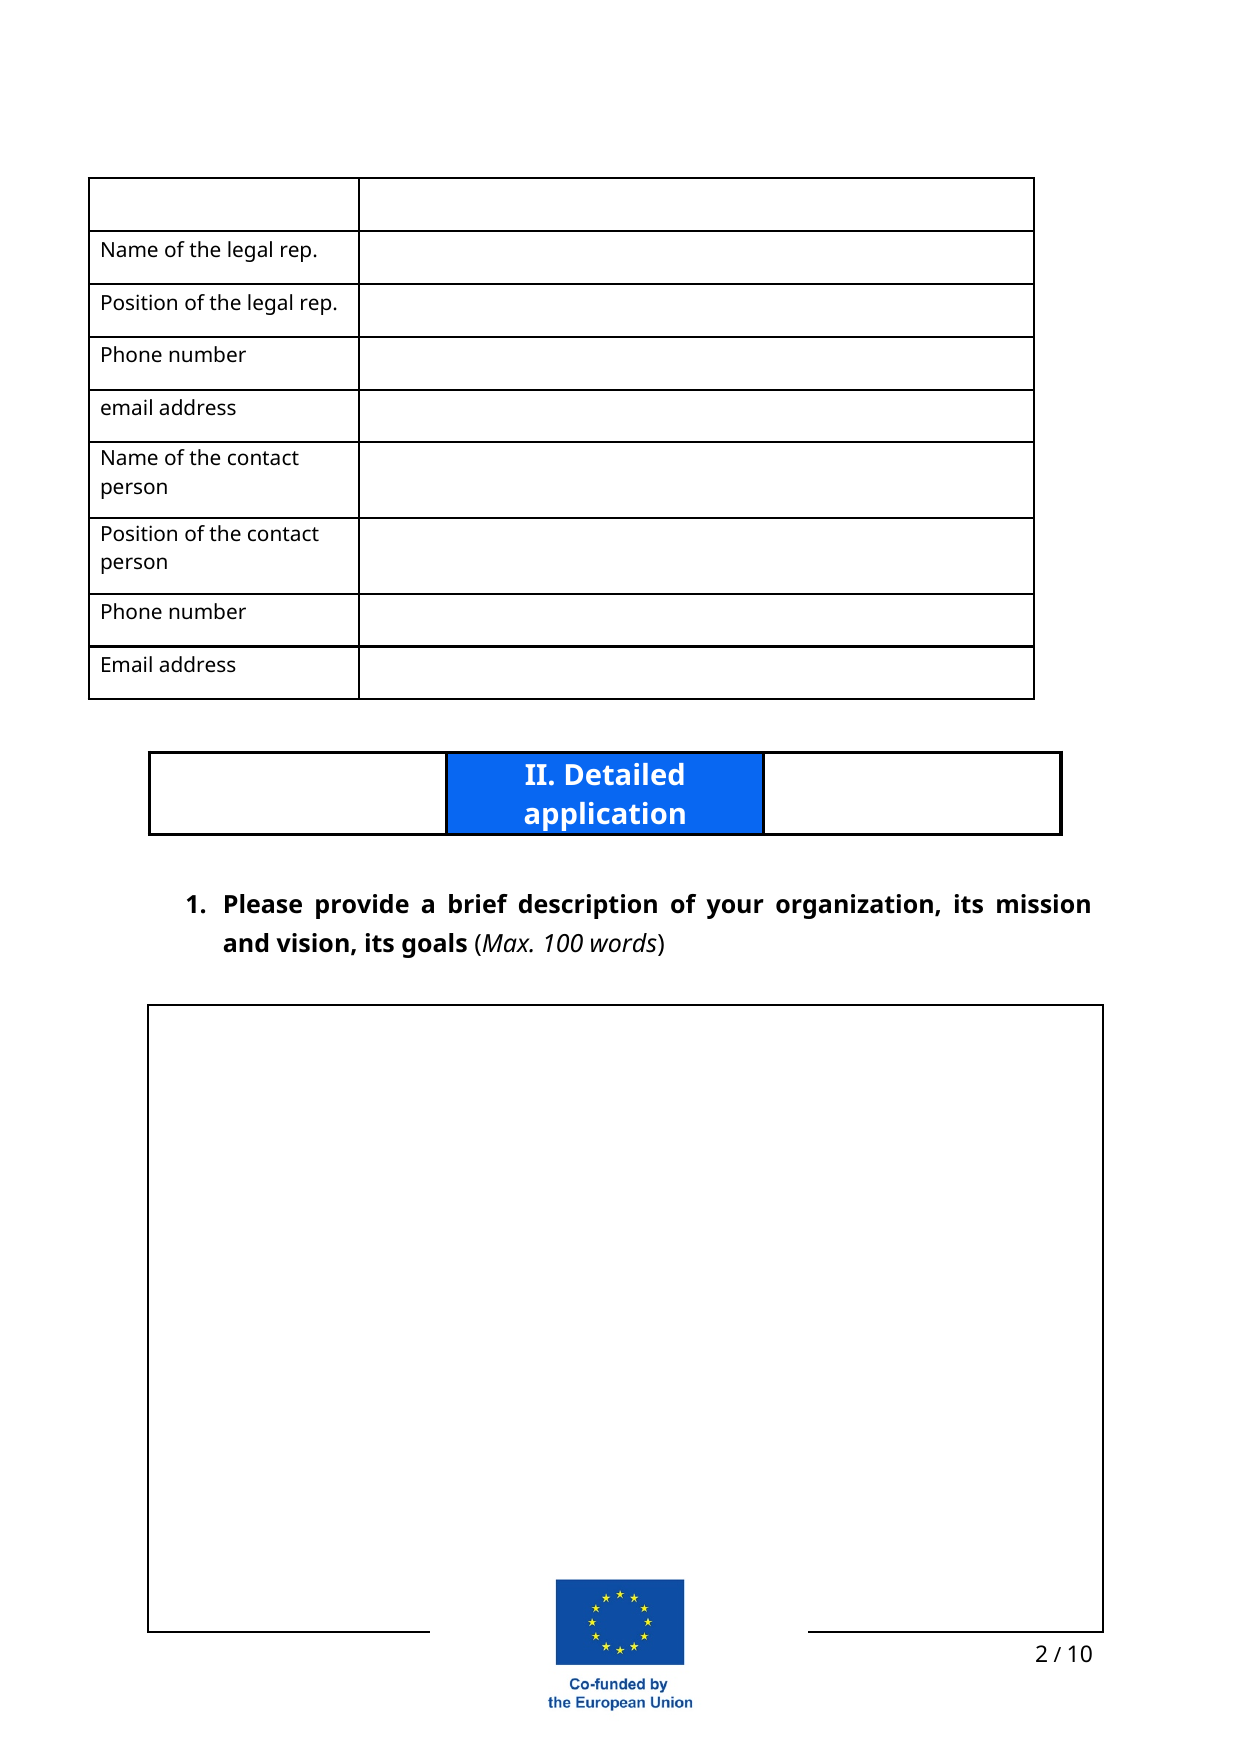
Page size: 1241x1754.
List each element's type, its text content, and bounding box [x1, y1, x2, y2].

table_cell [360, 338, 1033, 388]
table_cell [90, 179, 358, 230]
table_cell Email address [90, 648, 358, 698]
table_cell [360, 519, 1033, 592]
table_header II. Detailed application [448, 754, 762, 833]
table_cell [360, 648, 1033, 698]
table_cell [360, 232, 1033, 283]
picture [430, 1532, 808, 1752]
table_cell Name of the contact person [90, 443, 358, 517]
table_cell [360, 285, 1033, 336]
table_header [765, 754, 1059, 833]
table_cell Name of the legal rep. [90, 232, 358, 283]
table_cell email address [90, 391, 358, 441]
table_cell Position of the legal rep. [90, 285, 358, 336]
list Please provide a brief description of your organization, its mission and vision, its goals (Max. 100 words) [185, 887, 1093, 960]
table_cell Phone number [90, 338, 358, 388]
table_cell [360, 391, 1033, 441]
table_cell [360, 443, 1033, 517]
table_cell [360, 595, 1033, 645]
table_cell Phone number [90, 595, 358, 645]
table_header [149, 1006, 1102, 1631]
table_header [151, 754, 445, 833]
table_cell [360, 179, 1033, 230]
table_cell Position of the contact person [90, 519, 358, 592]
